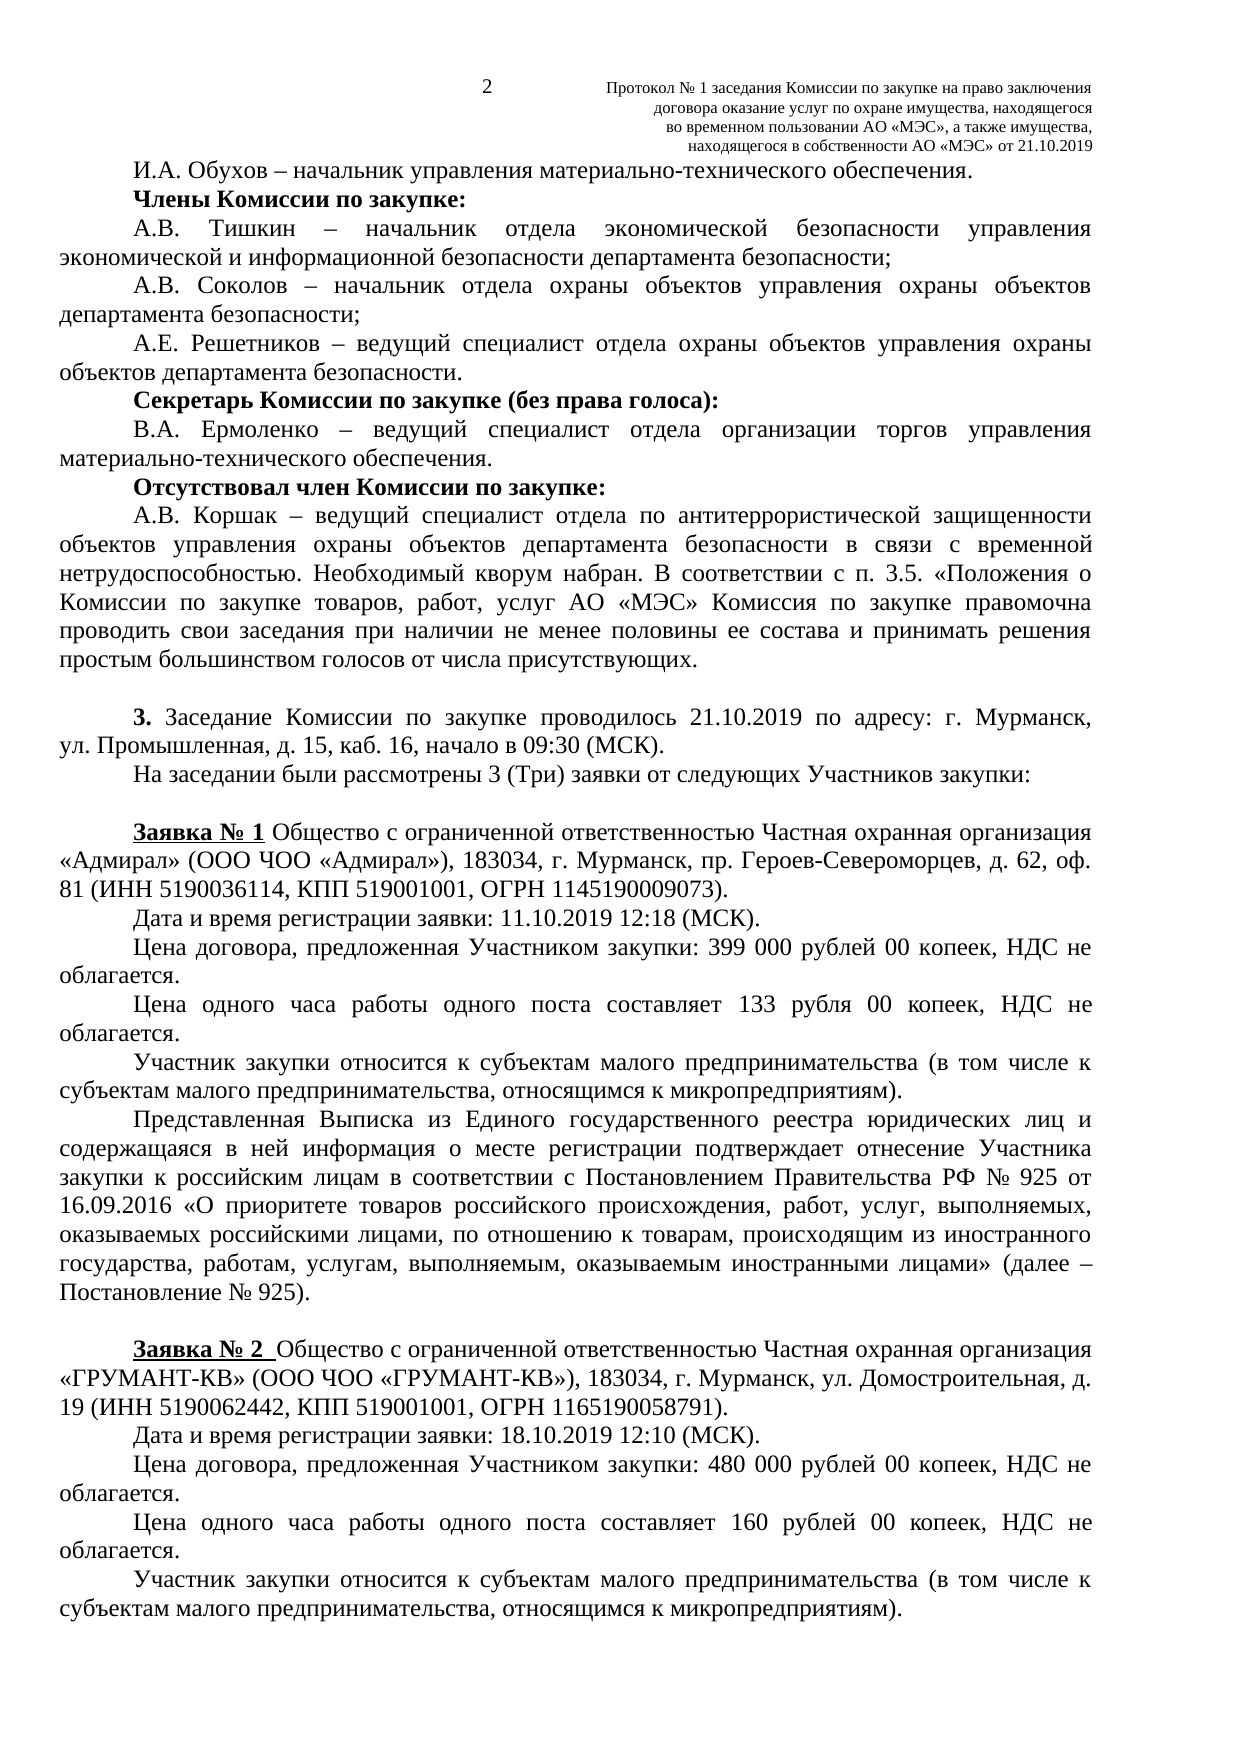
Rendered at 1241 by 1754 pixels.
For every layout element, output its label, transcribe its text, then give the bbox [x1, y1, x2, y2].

text А.В. Тишкин – начальник отдела экономической безопасности управления экономической и информационной безопасности департамента безопасности; [59, 213, 1092, 270]
text Дата и время регистрации заявки: 11.10.2019 12:18 (МСК). [59, 903, 1092, 932]
text Заявка № 1 Общество с ограниченной ответственностью Частная охранная организация «Адмирал» (ООО ЧОО «Адмирал»), 183034, г. Мурманск, пр. Героев-Североморцев, д. 62, оф. 81 (ИНН 5190036114, КПП 519001001, ОГРН 1145190009073). [59, 817, 1092, 903]
text Цена договора, предложенная Участником закупки: 480 000 рублей 00 копеек, НДС не облагается. [59, 1449, 1092, 1507]
text На заседании были рассмотрены 3 (Три) заявки от следующих Участников закупки: [59, 759, 1092, 788]
text Члены Комиссии по закупке: [59, 184, 1092, 213]
text Цена договора, предложенная Участником закупки: 399 000 рублей 00 копеек, НДС не облагается. [59, 932, 1092, 989]
text И.А. Обухов – начальник управления материально-технического обеспечения. [59, 155, 1092, 184]
subtitle Заявка № 2 Общество с ограниченной ответственностью Частная охранная организация «ГРУМАНТ-КВ» (ООО ЧОО «ГРУМАНТ-КВ»), 183034, г. Мурманск, ул. Домостроительная, д. 19 (ИНН 5190062442, КПП 519001001, ОГРН 1165190058791). [59, 1334, 1092, 1420]
text В.А. Ермоленко – ведущий специалист отдела организации торгов управления материально-технического обеспечения. [59, 414, 1092, 472]
text А.В. Коршак – ведущий специалист отдела по антитеррористической защищенности объектов управления охраны объектов департамента безопасности в связи с временной нетрудоспособностью. Необходимый кворум набран. В соответствии с п. 3.5. «Положения о Комиссии по закупке товаров, работ, услуг АО «МЭС» Комиссия по закупке правомочна проводить свои заседания при наличии не менее половины ее состава и принимать решения простым большинством голосов от числа присутствующих. [59, 500, 1092, 673]
text Цена одного часа работы одного поста составляет 160 рублей 00 копеек, НДС не облагается. [59, 1507, 1092, 1564]
text Отсутствовал член Комиссии по закупке: [59, 472, 1092, 500]
text Участник закупки относится к субъектам малого предпринимательства (в том числе к субъектам малого предпринимательства, относящимся к микропредприятиям). [59, 1564, 1092, 1622]
text А.В. Соколов – начальник отдела охраны объектов управления охраны объектов департамента безопасности; [59, 270, 1092, 328]
text Секретарь Комиссии по закупке (без права голоса): [59, 385, 1092, 414]
text Участник закупки относится к субъектам малого предпринимательства (в том числе к субъектам малого предпринимательства, относящимся к микропредприятиям). [59, 1047, 1092, 1104]
text Дата и время регистрации заявки: 18.10.2019 12:10 (МСК). [59, 1420, 1092, 1449]
text А.Е. Решетников – ведущий специалист отдела охраны объектов управления охраны объектов департамента безопасности. [59, 328, 1092, 385]
subtitle 3. Заседание Комиссии по закупке проводилось 21.10.2019 по адресу: г. Мурманск, ул. Промышленная, д. 15, каб. 16, начало в 09:30 (МСК). [59, 702, 1092, 759]
text Представленная Выписка из Единого государственного реестра юридических лиц и содержащаяся в ней информация о месте регистрации подтверждает отнесение Участника закупки к российским лицам в соответствии с Постановлением Правительства РФ № 925 от 16.09.2016 «О приоритете товаров российского происхождения, работ, услуг, выполняемых, оказываемых российскими лицами, по отношению к товарам, происходящим из иностранного государства, работам, услугам, выполняемым, оказываемым иностранными лицами» (далее – Постановление № 925). [59, 1104, 1092, 1305]
text Цена одного часа работы одного поста составляет 133 рубля 00 копеек, НДС не облагается. [59, 989, 1092, 1047]
